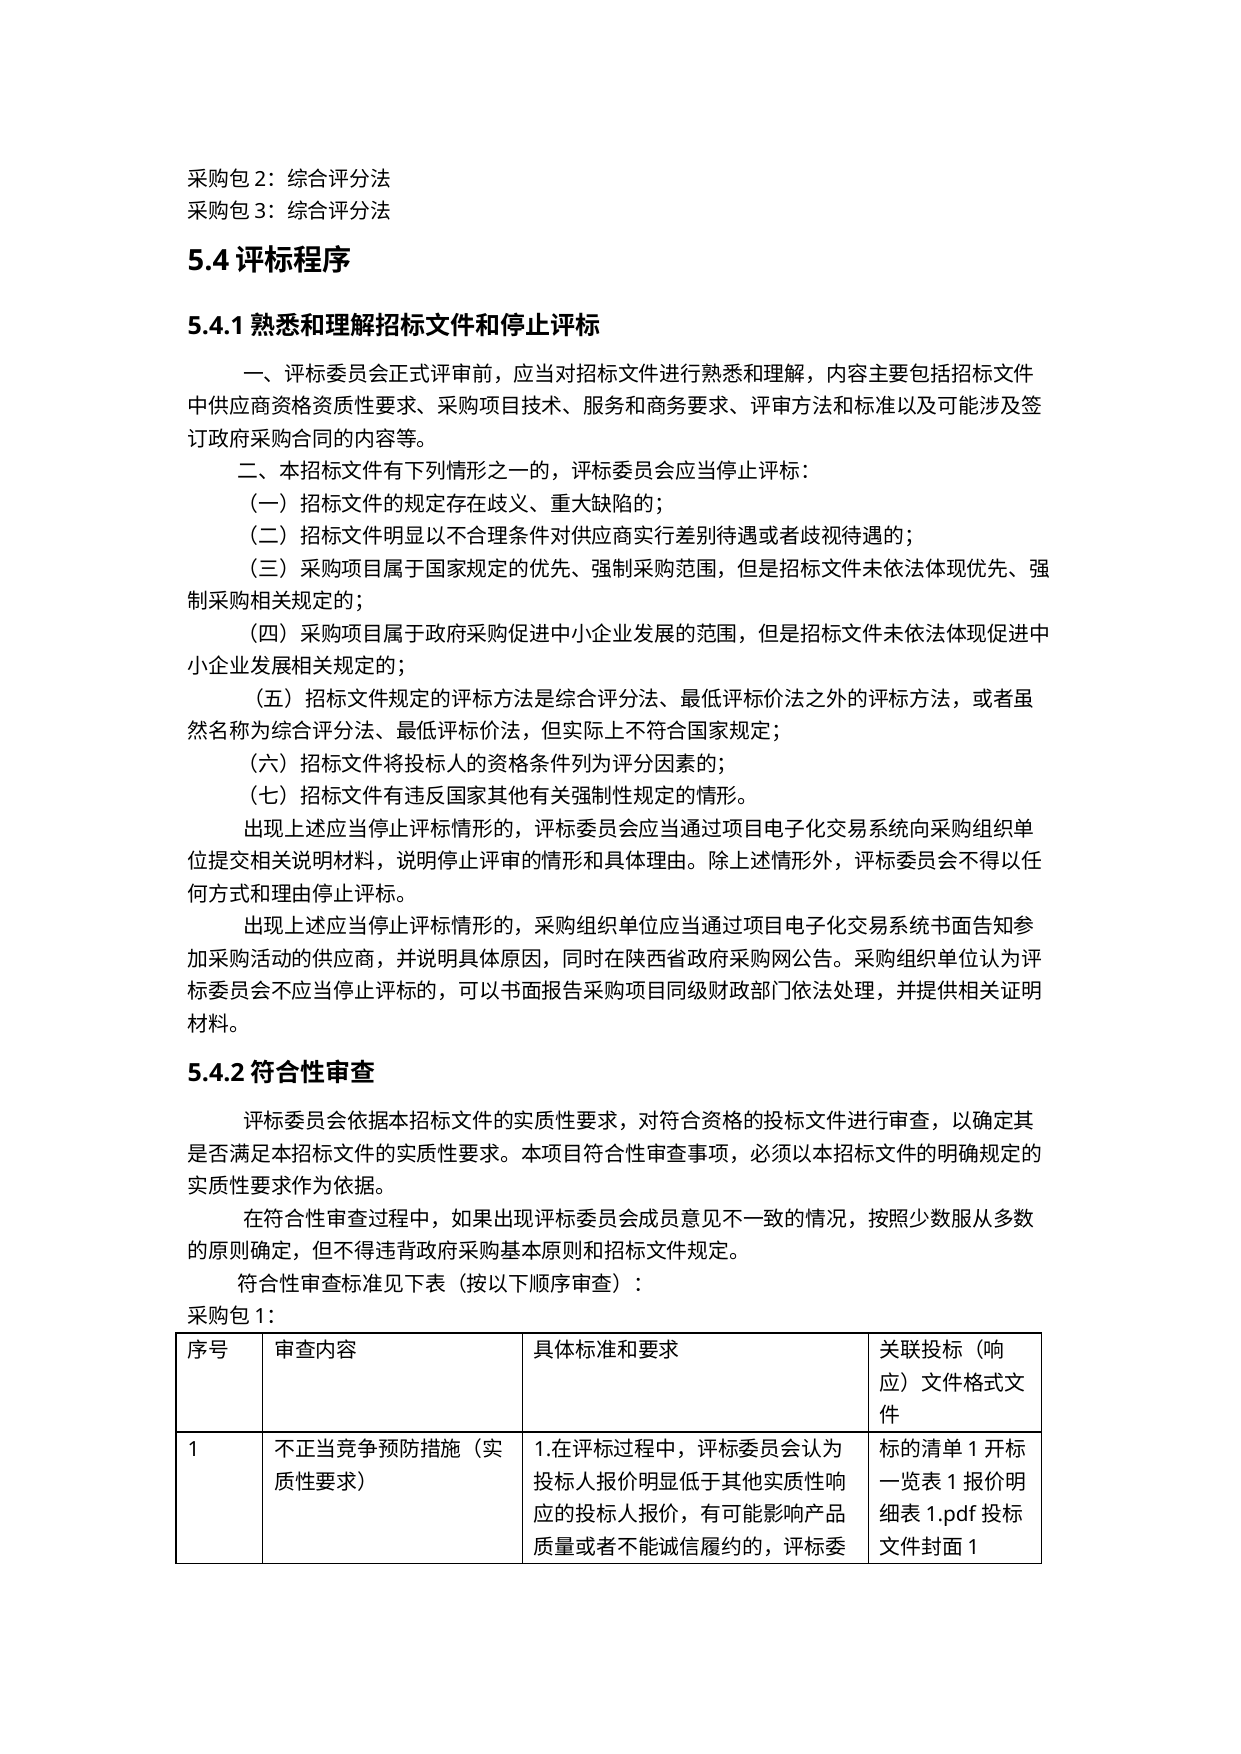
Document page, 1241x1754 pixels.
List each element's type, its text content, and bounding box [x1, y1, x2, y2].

table_header 审查内容 [263, 1334, 522, 1431]
table_cell 1 [177, 1433, 262, 1563]
text （七）招标文件有违反国家其他有关强制性规定的情形。 [187, 779, 1053, 812]
text 采购包1： [187, 1299, 1053, 1332]
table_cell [869, 1433, 1041, 1563]
text （六）招标文件将投标人的资格条件列为评分因素的； [187, 747, 1053, 779]
table_cell 不正当竞争预防措施（实质性要求） [263, 1433, 522, 1563]
text （四）采购项目属于政府采购促进中小企业发展的范围，但是招标文件未依法体现促进中小企业发展相关规定的； [187, 617, 1053, 682]
text （五）招标文件规定的评标方法是综合评分法、最低评标价法之外的评标方法，或者虽然名称为综合评分法、最低评标价法，但实际上不符合国家规定； [187, 682, 1053, 747]
text （一）招标文件的规定存在歧义、重大缺陷的； [187, 487, 1053, 519]
text 符合性审查标准见下表（按以下顺序审查）： [187, 1267, 1053, 1299]
text 评标委员会依据本招标文件的实质性要求，对符合资格的投标文件进行审查，以确定其是否满足本招标文件的实质性要求。本项目符合性审查事项，必须以本招标文件的明确规定的实质性要求作为依据。 [187, 1104, 1053, 1202]
text 5.4.2符合性审查 [187, 1039, 1053, 1104]
table_header 关联投标（响应）文件格式文件 [869, 1334, 1041, 1431]
text 在符合性审查过程中，如果出现评标委员会成员意见不一致的情况，按照少数服从多数的原则确定，但不得违背政府采购基本原则和招标文件规定。 [187, 1202, 1053, 1267]
text 采购包3：综合评分法 [187, 194, 1053, 227]
text 一、评标委员会正式评审前，应当对招标文件进行熟悉和理解，内容主要包括招标文件中供应商资格资质性要求、采购项目技术、服务和商务要求、评审方法和标准以及可能涉及签订政府采购合同的内容等。 [187, 357, 1053, 454]
text 出现上述应当停止评标情形的，评标委员会应当通过项目电子化交易系统向采购组织单位提交相关说明材料，说明停止评审的情形和具体理由。除上述情形外，评标委员会不得以任何方式和理由停止评标。 [187, 812, 1053, 909]
table_header 具体标准和要求 [523, 1334, 868, 1431]
text 5.4.1熟悉和理解招标文件和停止评标 [187, 292, 1053, 357]
table_header 序号 [177, 1334, 262, 1431]
text 采购包2：综合评分法 [187, 162, 1053, 194]
text （三）采购项目属于国家规定的优先、强制采购范围，但是招标文件未依法体现优先、强制采购相关规定的； [187, 552, 1053, 617]
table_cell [523, 1433, 868, 1563]
text 出现上述应当停止评标情形的，采购组织单位应当通过项目电子化交易系统书面告知参加采购活动的供应商，并说明具体原因，同时在陕西省政府采购网公告。采购组织单位认为评标委员会不应当停止评标的，可以书面报告采购项目同级财政部门依法处理，并提供相关证明材料。 [187, 909, 1053, 1039]
text 二、本招标文件有下列情形之一的，评标委员会应当停止评标： [187, 454, 1053, 487]
text （二）招标文件明显以不合理条件对供应商实行差别待遇或者歧视待遇的； [187, 519, 1053, 552]
text 5.4评标程序 [187, 227, 1053, 292]
